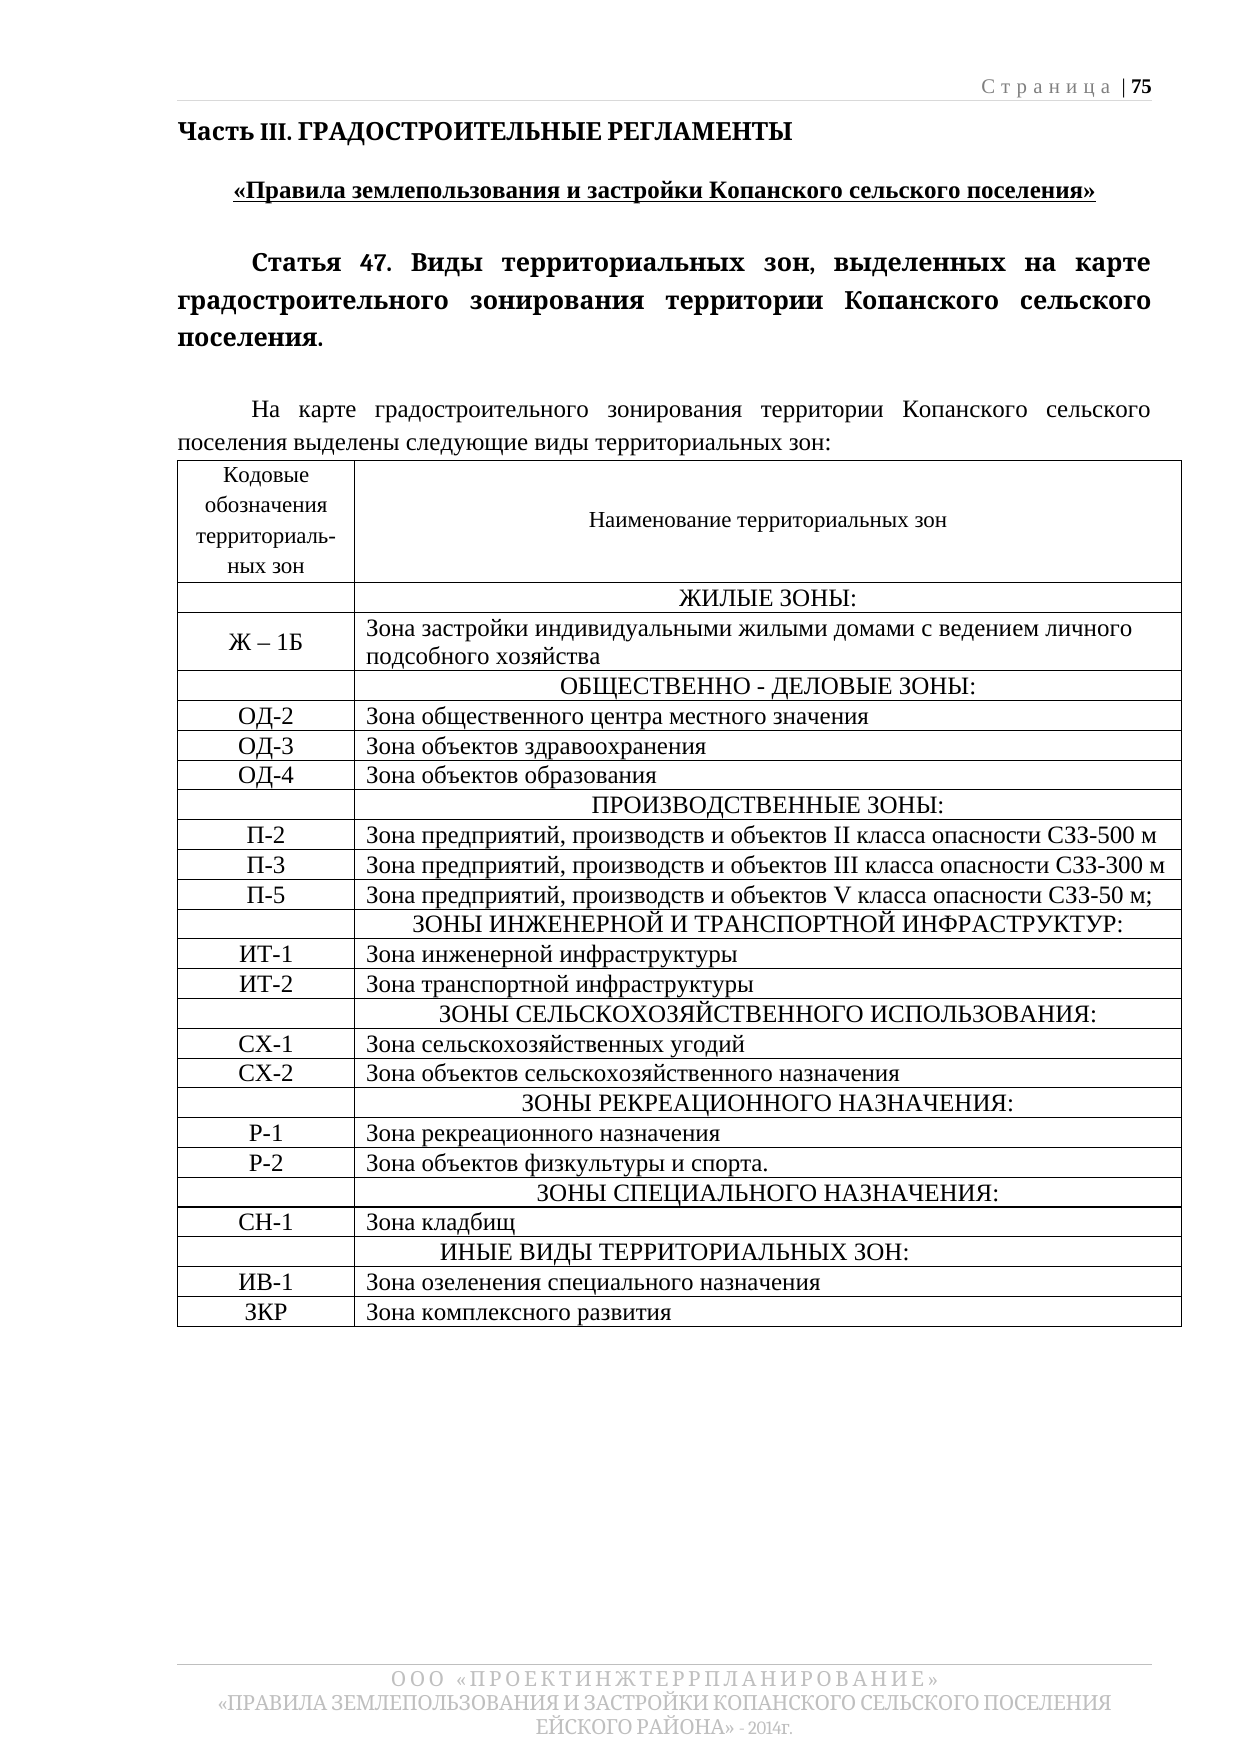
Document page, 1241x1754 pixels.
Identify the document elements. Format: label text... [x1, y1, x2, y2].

table_cell ОД-3 [178, 731, 354, 759]
table_cell ОБЩЕСТВЕННО - ДЕЛОВЫЕ ЗОНЫ: [355, 671, 1181, 700]
table_cell ЗОНЫ СПЕЦИАЛЬНОГО НАЗНАЧЕНИЯ: [355, 1178, 1181, 1206]
table_cell СХ-2 [178, 1059, 354, 1087]
table_cell [178, 999, 354, 1028]
table_cell П-5 [178, 880, 354, 908]
table_cell ЗОНЫ РЕКРЕАЦИОННОГО НАЗНАЧЕНИЯ: [355, 1088, 1181, 1117]
text «Правила землепользования и застройки Копанского сельского поселения» [177, 176, 1152, 204]
table_cell Зона рекреационного назначения [355, 1118, 1181, 1147]
table_cell Р-1 [178, 1118, 354, 1147]
table_cell [178, 671, 354, 700]
table_cell Зона объектов образования [355, 761, 1181, 789]
table_cell Зона предприятий, производств и объектов II класса опасности СЗЗ-500 м [355, 820, 1181, 849]
text Часть III. ГРАДОСТРОИТЕЛЬНЫЕ РЕГЛАМЕНТЫ [177, 118, 1152, 147]
table_cell П-2 [178, 820, 354, 849]
table_cell П-3 [178, 850, 354, 879]
table_cell Зона объектов здравоохранения [355, 731, 1181, 759]
table_cell СХ-1 [178, 1029, 354, 1057]
table_cell ЗОНЫ СЕЛЬСКОХОЗЯЙСТВЕННОГО ИСПОЛЬЗОВАНИЯ: [355, 999, 1181, 1028]
table_cell [178, 910, 354, 938]
table_cell СН-1 [178, 1208, 354, 1236]
table_cell [178, 583, 354, 612]
table_cell Зона общественного центра местного значения [355, 701, 1181, 730]
table_cell [178, 1178, 354, 1206]
table_cell Зона инженерной инфраструктуры [355, 939, 1181, 968]
table_cell ПРОИЗВОДСТВЕННЫЕ ЗОНЫ: [355, 790, 1181, 819]
table_cell ИВ-1 [178, 1267, 354, 1296]
table_cell ЗКР [178, 1297, 354, 1326]
table_cell [178, 1237, 354, 1266]
table_cell Зона застройки индивидуальными жилыми домами с ведением личного подсобного хозяйства [355, 613, 1181, 670]
table_cell ИНЫЕ ВИДЫ ТЕРРИТОРИАЛЬНЫХ ЗОН: [355, 1237, 1181, 1266]
table_cell ОД-2 [178, 701, 354, 730]
text Статья 47. Виды территориальных зон, выделенных на карте градостроительного зонирования территории Копанского сельского поселения. [177, 249, 1152, 353]
table_cell Ж – 1Б [178, 613, 354, 670]
table_header Наименование территориальных зон [355, 461, 1181, 582]
table_cell Зона объектов сельскохозяйственного назначения [355, 1059, 1181, 1087]
table_cell Зона кладбищ [355, 1208, 1181, 1236]
table_cell ЖИЛЫЕ ЗОНЫ: [355, 583, 1181, 612]
table_cell Зона комплексного развития [355, 1297, 1181, 1326]
table_cell Зона предприятий, производств и объектов V класса опасности СЗЗ-50 м; [355, 880, 1181, 908]
table_cell [178, 790, 354, 819]
table_cell Зона сельскохозяйственных угодий [355, 1029, 1181, 1057]
table_cell Зона транспортной инфраструктуры [355, 969, 1181, 998]
table_cell Зона объектов физкультуры и спорта. [355, 1148, 1181, 1177]
table_cell ИТ-2 [178, 969, 354, 998]
table_cell ИТ-1 [178, 939, 354, 968]
table_cell [178, 1088, 354, 1117]
table_cell Зона озеленения специального назначения [355, 1267, 1181, 1296]
table_cell Р-2 [178, 1148, 354, 1177]
table_header Кодовые обозначения территориаль-ных зон [178, 461, 354, 582]
table_cell ЗОНЫ ИНЖЕНЕРНОЙ И ТРАНСПОРТНОЙ ИНФРАСТРУКТУР: [355, 910, 1181, 938]
table_cell ОД-4 [178, 761, 354, 789]
text На карте градостроительного зонирования территории Копанского сельского поселения выделены следующие виды территориальных зон: [177, 394, 1152, 456]
table_cell Зона предприятий, производств и объектов III класса опасности СЗЗ-300 м [355, 850, 1181, 879]
